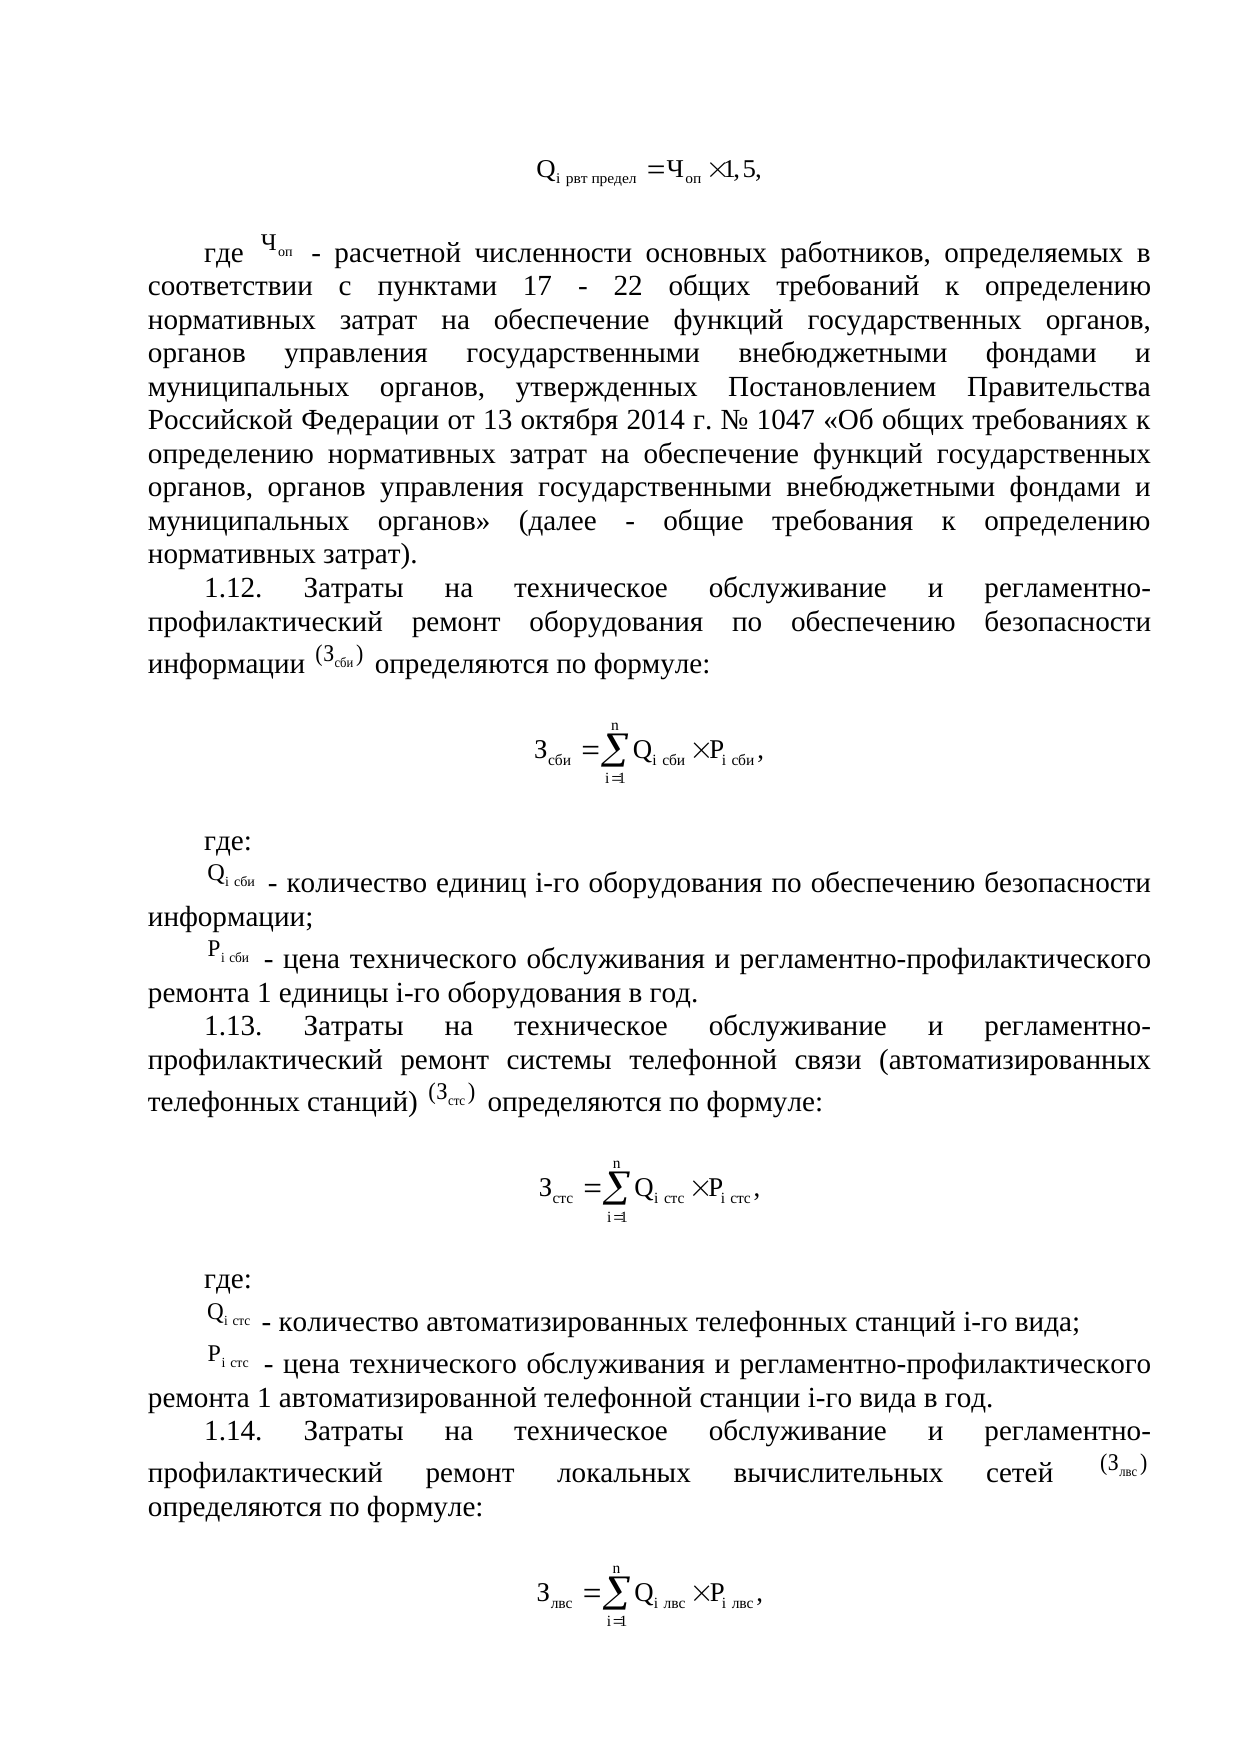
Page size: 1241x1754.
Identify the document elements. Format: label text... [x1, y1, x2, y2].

text 1.13. Затраты на техническое обслуживание и регламентно-профилактический ремонт системы телефонной связи (автоматизированных телефонных станций) определяются по формуле: [148, 1008, 1152, 1118]
text где - расчетной численности основных работников, определяемых в соответствии с пунктами 17 - 22 общих требований к определению нормативных затрат на обеспечение функций государственных органов, органов управления государственными внебюджетными фондами и муниципальных органов, утвержденных Постановлением Правительства Российской Федерации от 13 октября 2014 г. № 1047 «Об общих требованиях к определению нормативных затрат на обеспечение функций государственных органов, органов управления государственными внебюджетными фондами и муниципальных органов» (далее - общие требования к определению нормативных затрат). [148, 226, 1152, 570]
text 1.12. Затраты на техническое обслуживание и регламентно-профилактический ремонт оборудования по обеспечению безопасности информации определяются по формуле: [148, 570, 1152, 679]
text - цена технического обслуживания и регламентно-профилактического ремонта 1 единицы i-го оборудования в год. [148, 933, 1152, 1008]
text где: [148, 1262, 1152, 1295]
text где: [148, 823, 1152, 857]
text 1.14. Затраты на техническое обслуживание и регламентно-профилактический ремонт локальных вычислительных сетей определяются по формуле: [148, 1413, 1152, 1523]
text - количество автоматизированных телефонных станций i-го вида; [148, 1295, 1152, 1337]
text - цена технического обслуживания и регламентно-профилактического ремонта 1 автоматизированной телефонной станции i-го вида в год. [148, 1337, 1152, 1413]
text - количество единиц i-го оборудования по обеспечению безопасности информации; [148, 857, 1152, 933]
